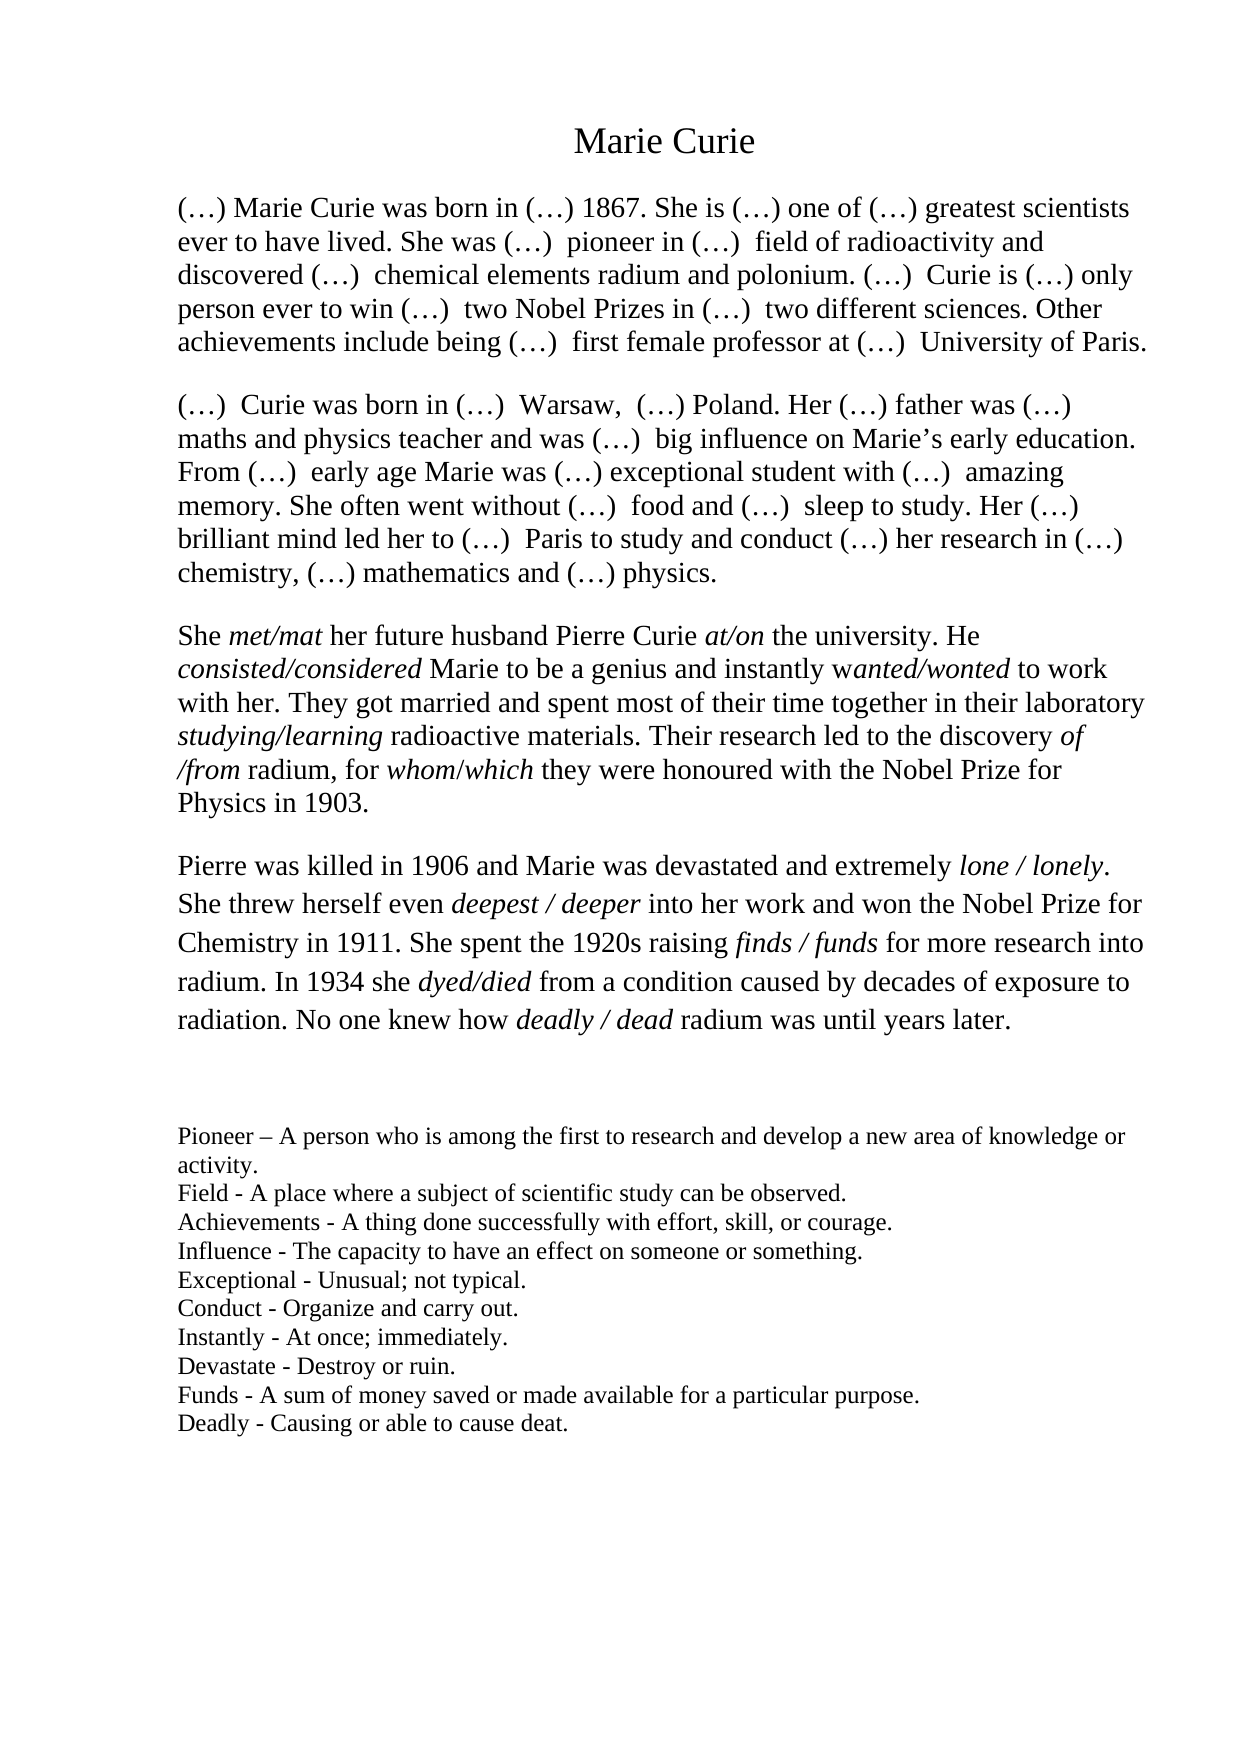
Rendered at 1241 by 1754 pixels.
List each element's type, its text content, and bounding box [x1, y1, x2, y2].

text (…) Curie was born in (…) Warsaw, (…) Poland. Her (…) father was (…) maths and physics teacher and was (…) big influence on Marie’s early education. From (…) early age Marie was (…) exceptional student with (…) amazing memory. She often went without (…) food and (…) sleep to study. Her (…) brilliant mind led her to (…) Paris to study and conduct (…) her research in (…) chemistry, (…) mathematics and (…) physics. [177, 387, 1152, 588]
table_cell Exceptional - Unusual; not typical. [177, 1265, 1152, 1293]
table_cell Achievements - A thing done successfully with effort, skill, or courage. [177, 1207, 1152, 1236]
table_cell Instantly - At once; immediately. [177, 1322, 1152, 1351]
table_cell Funds - A sum of money saved or made available for a particular purpose. [177, 1380, 1152, 1408]
text (…) Marie Curie was born in (…) 1867. She is (…) one of (…) greatest scientists ever to have lived. She was (…) pioneer in (…) field of radioactivity and discovered (…) chemical elements radium and polonium. (…) Curie is (…) only person ever to win (…) two Nobel Prizes in (…) two different sciences. Other achievements include being (…) first female professor at (…) University of Paris. [177, 190, 1152, 358]
table_cell Devastate - Destroy or ruin. [177, 1351, 1152, 1380]
text Pierre was killed in 1906 and Marie was devastated and extremely lone / lonely. She threw herself even deepest / deeper into her work and won the Nobel Prize for Chemistry in 1911. She spent the 1920s raising finds / funds for more research into radium. In 1934 she dyed/died from a condition caused by decades of exposure to radiation. No one knew how deadly / dead radium was until years later. [177, 848, 1152, 1036]
text She met/mat her future husband Pierre Curie at/on the university. He consisted/considered Marie to be a genius and instantly wanted/wonted to work with her. They got married and spent most of their time together in their laboratory studying/learning radioactive materials. Their research led to the discovery of /from radium, for whom/which they were honoured with the Nobel Prize for Physics in 1903. [177, 618, 1152, 819]
table_cell Field - A place where a subject of scientific study can be observed. [177, 1179, 1152, 1207]
table_cell Influence - The capacity to have an effect on someone or something. [177, 1236, 1152, 1265]
table_header Pioneer – A person who is among the first to research and develop a new area of knowledge or activity. [177, 1121, 1152, 1178]
table_cell Conduct - Organize and carry out. [177, 1294, 1152, 1322]
table_cell Deadly - Causing or able to cause deat. [177, 1409, 1152, 1437]
text Marie Curie [177, 118, 1152, 161]
